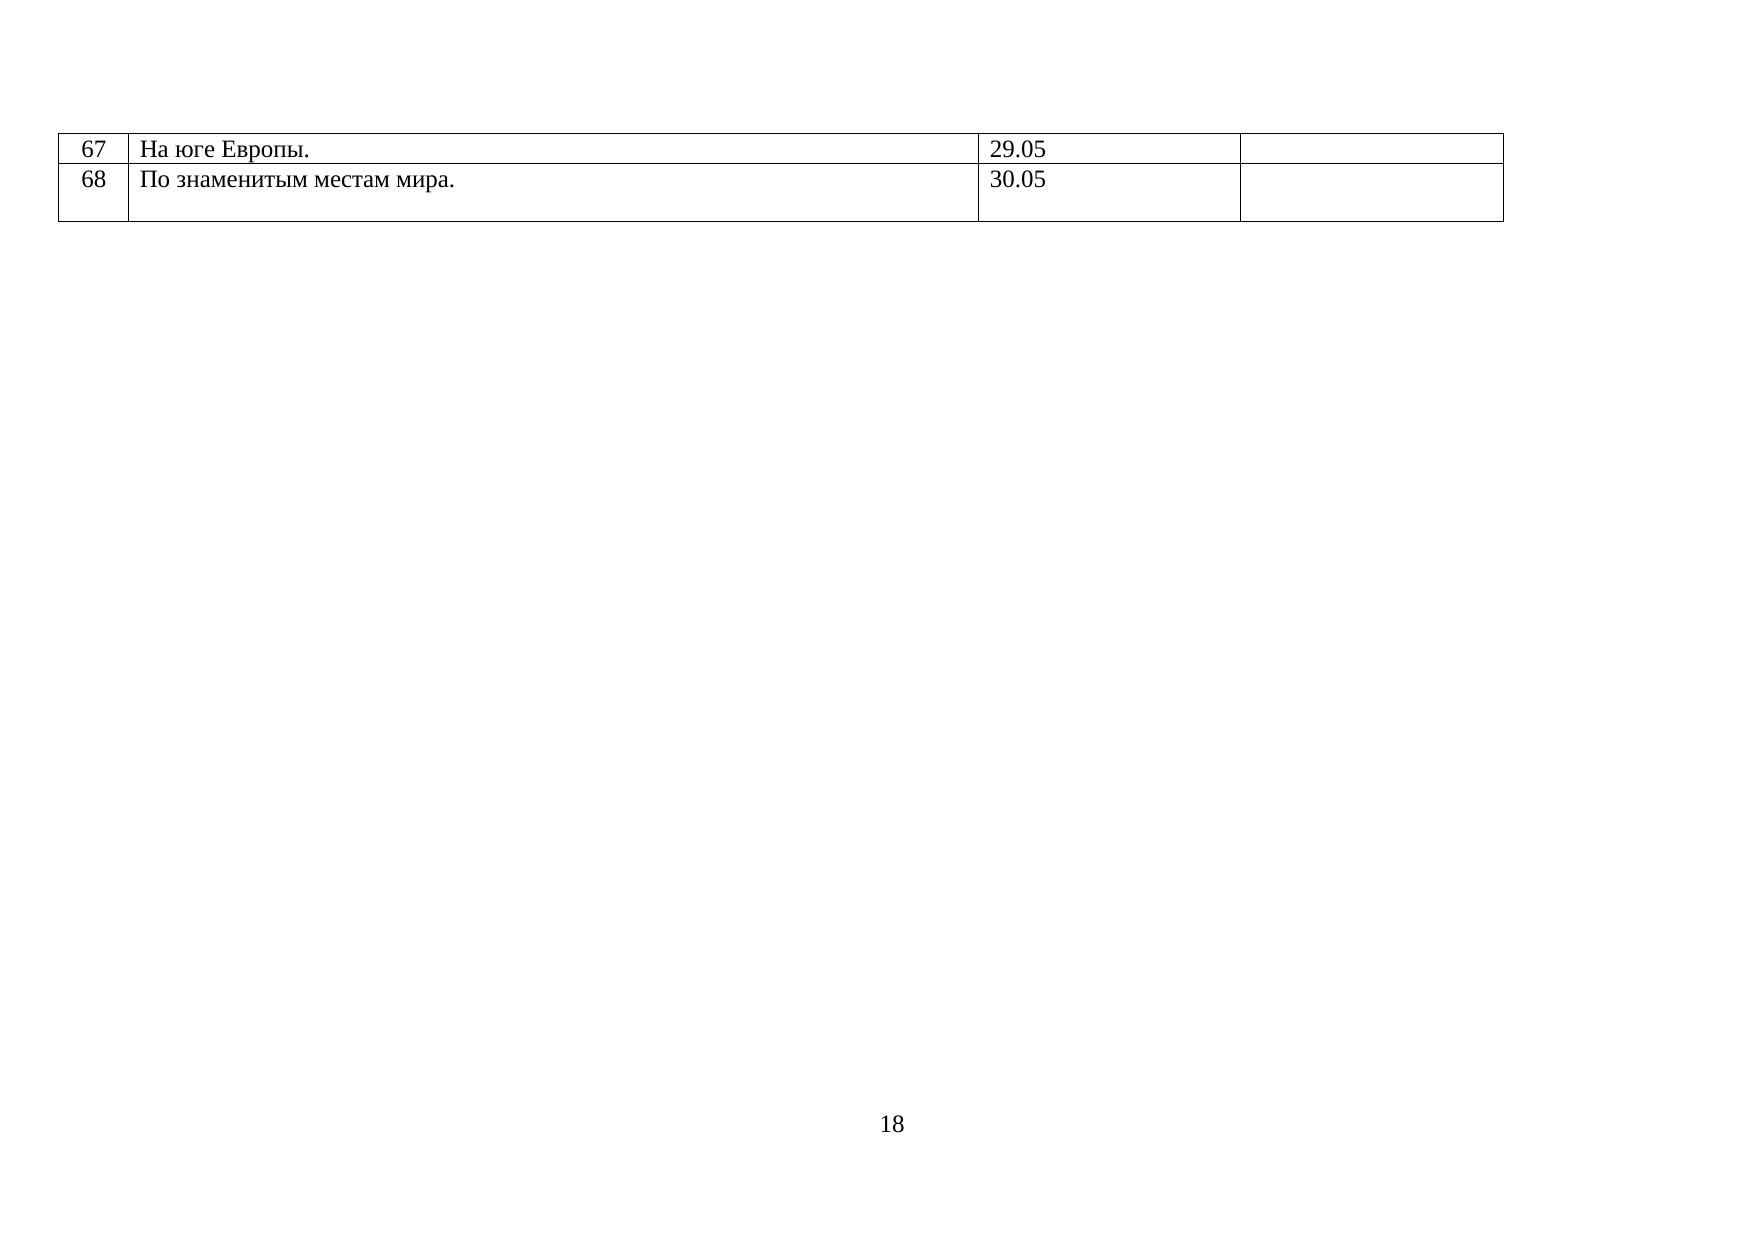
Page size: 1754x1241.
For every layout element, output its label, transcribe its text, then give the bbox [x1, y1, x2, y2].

table_cell [1241, 164, 1503, 221]
table_cell По знаменитым местам мира. [129, 164, 978, 221]
table_cell На юге Европы. [129, 134, 978, 163]
table_cell 30.05 [979, 164, 1240, 221]
table_cell 68 [59, 164, 128, 221]
table_cell 29.05 [979, 134, 1240, 163]
table_cell [1241, 134, 1503, 163]
table_cell 67 [59, 134, 128, 163]
